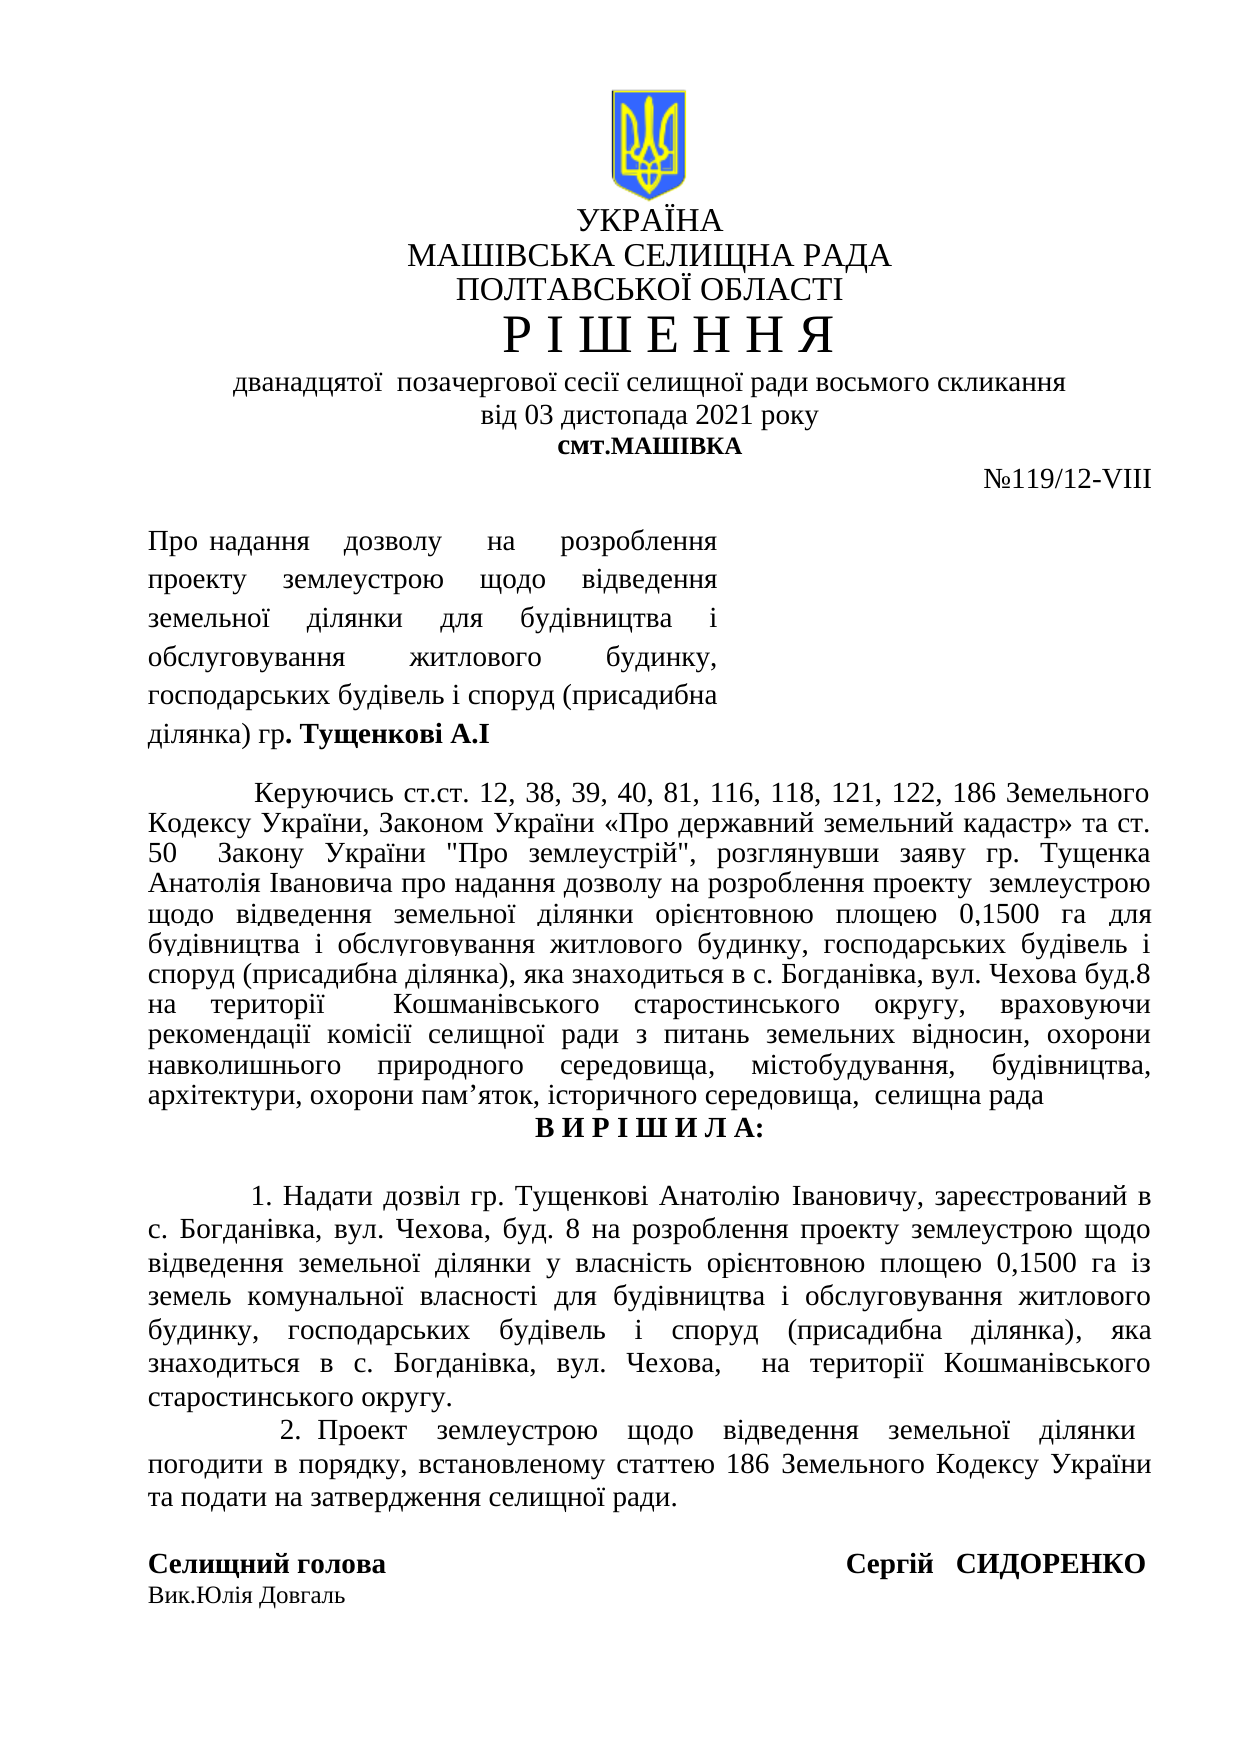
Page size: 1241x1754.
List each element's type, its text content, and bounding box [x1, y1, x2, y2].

text Керуючись ст.ст. 12, 38, 39, 40, 81, 116, 118, 121, 122, 186 Земельного Кодексу України, Законом України «Про державний земельний кадастр» та ст. 50 Закону України "Про землеустрій", розглянувши заяву гр. Тущенка Анатолія Івановича про надання дозволу на розроблення проекту землеустрою щодо відведення земельної ділянки орієнтовною площею 0,1500 га для будівництва і обслуговування житлового будинку, господарських будівель і споруд (присадибна ділянка), яка знаходиться в с. Богданівка, вул. Чехова буд.8 на території Кошманівського старостинського округу, враховуючи рекомендації комісії селищної ради з питань земельних відносин, охорони навколишнього природного середовища, містобудування, будівництва, архітектури, охорони пам’яток, історичного середовища, селищна рада [148, 778, 1152, 926]
text №119/12-VIII [148, 461, 1152, 494]
text 1. Надати дозвіл гр. Тущенкові Анатолію Івановичу, зареєстрований в с. Богданівка, вул. Чехова, буд. 8 на розроблення проекту землеустрою щодо відведення земельної ділянки у власність орієнтовною площею 0,1500 га із земель комунальної власності для будівництва і обслуговування житлового будинку, господарських будівель і споруд (присадибна ділянка), яка знаходиться в с. Богданівка, вул. Чехова, на території Кошманівського старостинського округу. [148, 1178, 1152, 1312]
text 2. Проект землеустрою щодо відведення земельної ділянки погодити в порядку, встановленому статтею 186 Земельного Кодексу України та подати на затвердження селищної ради. [148, 1412, 1152, 1513]
text Керуючись ст.ст. 12, 38, 39, 40, 81, 116, 118, 121, 122, 186 Земельного Кодексу України, Законом України «Про державний земельний кадастр» та ст. 50 Закону України "Про землеустрій", розглянувши заяву гр. Тущенка Анатолія Івановича про надання дозволу на розроблення проекту землеустрою щодо відведення земельної ділянки орієнтовною площею 0,1500 га для будівництва і обслуговування житлового будинку, господарських будівель і споруд (присадибна ділянка), яка знаходиться в с. Богданівка, вул. Чехова буд.8 на території Кошманівського старостинського округу, враховуючи рекомендації комісії селищної ради з питань земельних відносин, охорони навколишнього природного середовища, містобудування, будівництва, архітектури, охорони пам’яток, історичного середовища, селищна рада [148, 959, 1152, 1111]
text МАШІВСЬКА СЕЛИЩНА РАДА [148, 239, 1152, 273]
text Селищний голова Сергій СИДОРЕНКО [148, 1547, 1152, 1580]
list від 03 дистопада 2021 року [148, 397, 1152, 431]
text Вик.Юлія Довгаль [148, 1580, 1152, 1609]
text УКРАЇНА [148, 204, 1152, 239]
table_header Про надання дозволу на розроблення проекту землеустрою щодо відведення земельної ділянки для будівництва і обслуговування житлового будинку, господарських будівель і споруд (присадибна ділянка) гр. Тущенкові А.І [136, 523, 729, 753]
text 1. Надати дозвіл гр. Тущенкові Анатолію Івановичу, зареєстрований в с. Богданівка, вул. Чехова, буд. 8 на розроблення проекту землеустрою щодо відведення земельної ділянки у власність орієнтовною площею 0,1500 га із земель комунальної власності для будівництва і обслуговування житлового будинку, господарських будівель і споруд (присадибна ділянка), яка знаходиться в с. Богданівка, вул. Чехова, на території Кошманівського старостинського округу. [148, 1312, 1152, 1412]
text ПОЛТАВСЬКОЇ ОБЛАСТІ [148, 273, 1152, 308]
list дванадцятої позачергової сесії селищної ради восьмого скликання [148, 364, 1152, 397]
list смт.МАШІВКА [148, 431, 1152, 461]
list Р І Ш Е Н Н Я [185, 308, 1152, 364]
text В И Р І Ш И Л А: [148, 1111, 1152, 1144]
